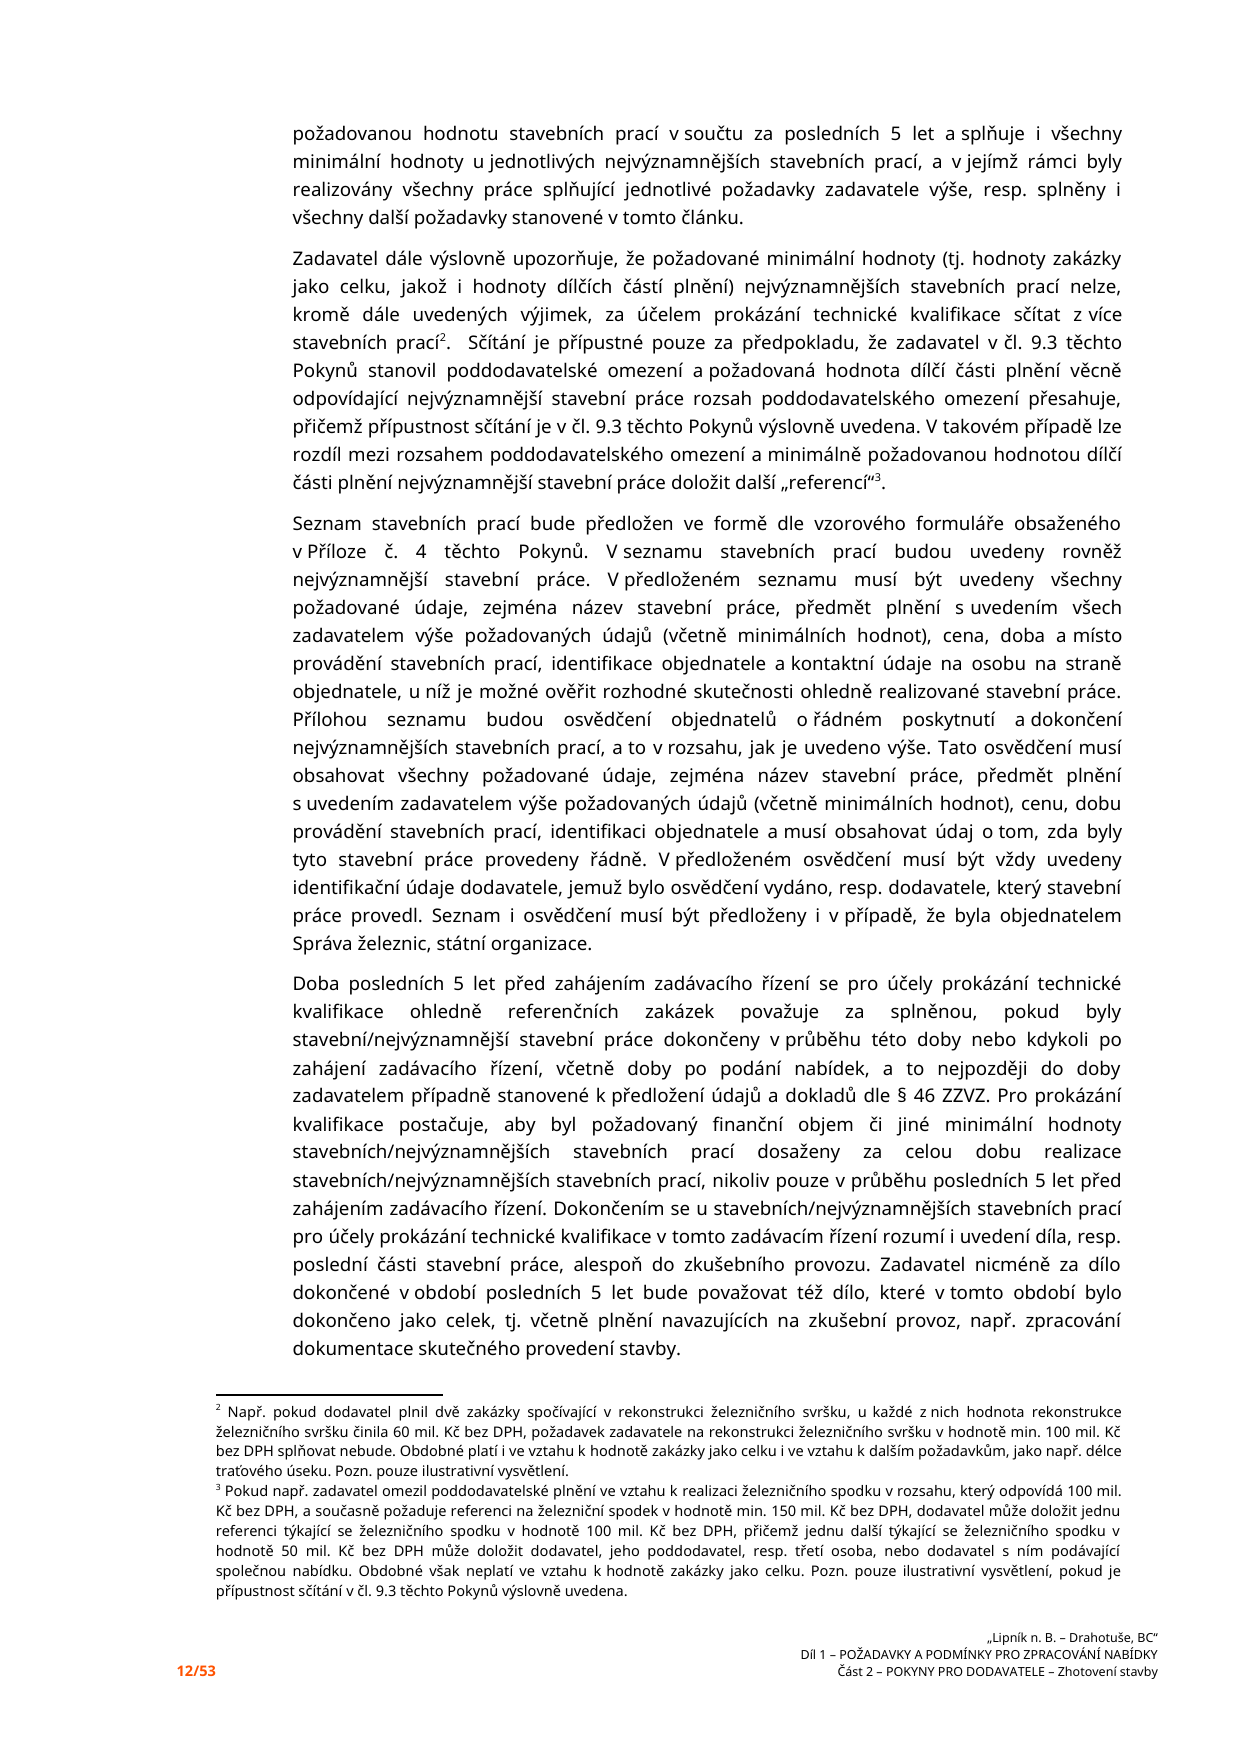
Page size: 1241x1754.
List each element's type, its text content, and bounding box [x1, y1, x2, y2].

text Seznam stavebních prací bude předložen ve formě dle vzorového formuláře obsaženého v Příloze č. 4 těchto Pokynů. V seznamu stavebních prací budou uvedeny rovněž nejvýznamnější stavební práce. V předloženém seznamu musí být uvedeny všechny požadované údaje, zejména název stavební práce, předmět plnění s uvedením všech zadavatelem výše požadovaných údajů (včetně minimálních hodnot), cena, doba a místo provádění stavebních prací, identifikace objednatele a kontaktní údaje na osobu na straně objednatele, u níž je možné ověřit rozhodné skutečnosti ohledně realizované stavební práce. Přílohou seznamu budou osvědčení objednatelů o řádném poskytnutí a dokončení nejvýznamnějších stavebních prací, a to v rozsahu, jak je uvedeno výše. Tato osvědčení musí obsahovat všechny požadované údaje, zejména název stavební práce, předmět plnění s uvedením zadavatelem výše požadovaných údajů (včetně minimálních hodnot), cenu, dobu provádění stavebních prací, identifikaci objednatele a musí obsahovat údaj o tom, zda byly tyto stavební práce provedeny řádně. V předloženém osvědčení musí být vždy uvedeny identifikační údaje dodavatele, jemuž bylo osvědčení vydáno, resp. dodavatele, který stavební práce provedl. Seznam i osvědčení musí být předloženy i v případě, že byla objednatelem Správa železnic, státní organizace. [292, 510, 1122, 956]
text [292, 121, 1122, 230]
text Zadavatel dále výslovně upozorňuje, že požadované minimální hodnoty (tj. hodnoty zakázky jako celku, jakož i hodnoty dílčích částí plnění) nejvýznamnějších stavebních prací nelze, kromě dále uvedených výjimek, za účelem prokázání technické kvalifikace sčítat z více stavebních prací. Sčítání je přípustné pouze za předpokladu, že zadavatel v čl. 9.3 těchto Pokynů stanovil poddodavatelské omezení a požadovaná hodnota dílčí části plnění věcně odpovídající nejvýznamnější stavební práce rozsah poddodavatelského omezení přesahuje, přičemž přípustnost sčítání je v čl. 9.3 těchto Pokynů výslovně uvedena. V takovém případě lze rozdíl mezi rozsahem poddodavatelského omezení a minimálně požadovanou hodnotou dílčí části plnění nejvýznamnější stavební práce doložit další „referencí“. [292, 245, 1122, 495]
text Doba posledních 5 let před zahájením zadávacího řízení se pro účely prokázání technické kvalifikace ohledně referenčních zakázek považuje za splněnou, pokud byly stavební/nejvýznamnější stavební práce dokončeny v průběhu této doby nebo kdykoli po zahájení zadávacího řízení, včetně doby po podání nabídek, a to nejpozději do doby zadavatelem případně stanovené k předložení údajů a dokladů dle § 46 ZZVZ. Pro prokázání kvalifikace postačuje, aby byl požadovaný finanční objem či jiné minimální hodnoty stavebních/nejvýznamnějších stavebních prací dosaženy za celou dobu realizace stavebních/nejvýznamnějších stavebních prací, nikoliv pouze v průběhu posledních 5 let před zahájením zadávacího řízení. Dokončením se u stavebních/nejvýznamnějších stavebních prací pro účely prokázání technické kvalifikace v tomto zadávacím řízení rozumí i uvedení díla, resp. poslední části stavební práce, alespoň do zkušebního provozu. Zadavatel nicméně za dílo dokončené v období posledních 5 let bude považovat též dílo, které v tomto období bylo dokončeno jako celek, tj. včetně plnění navazujících na zkušební provoz, např. zpracování dokumentace skutečného provedení stavby. [292, 971, 1122, 1361]
